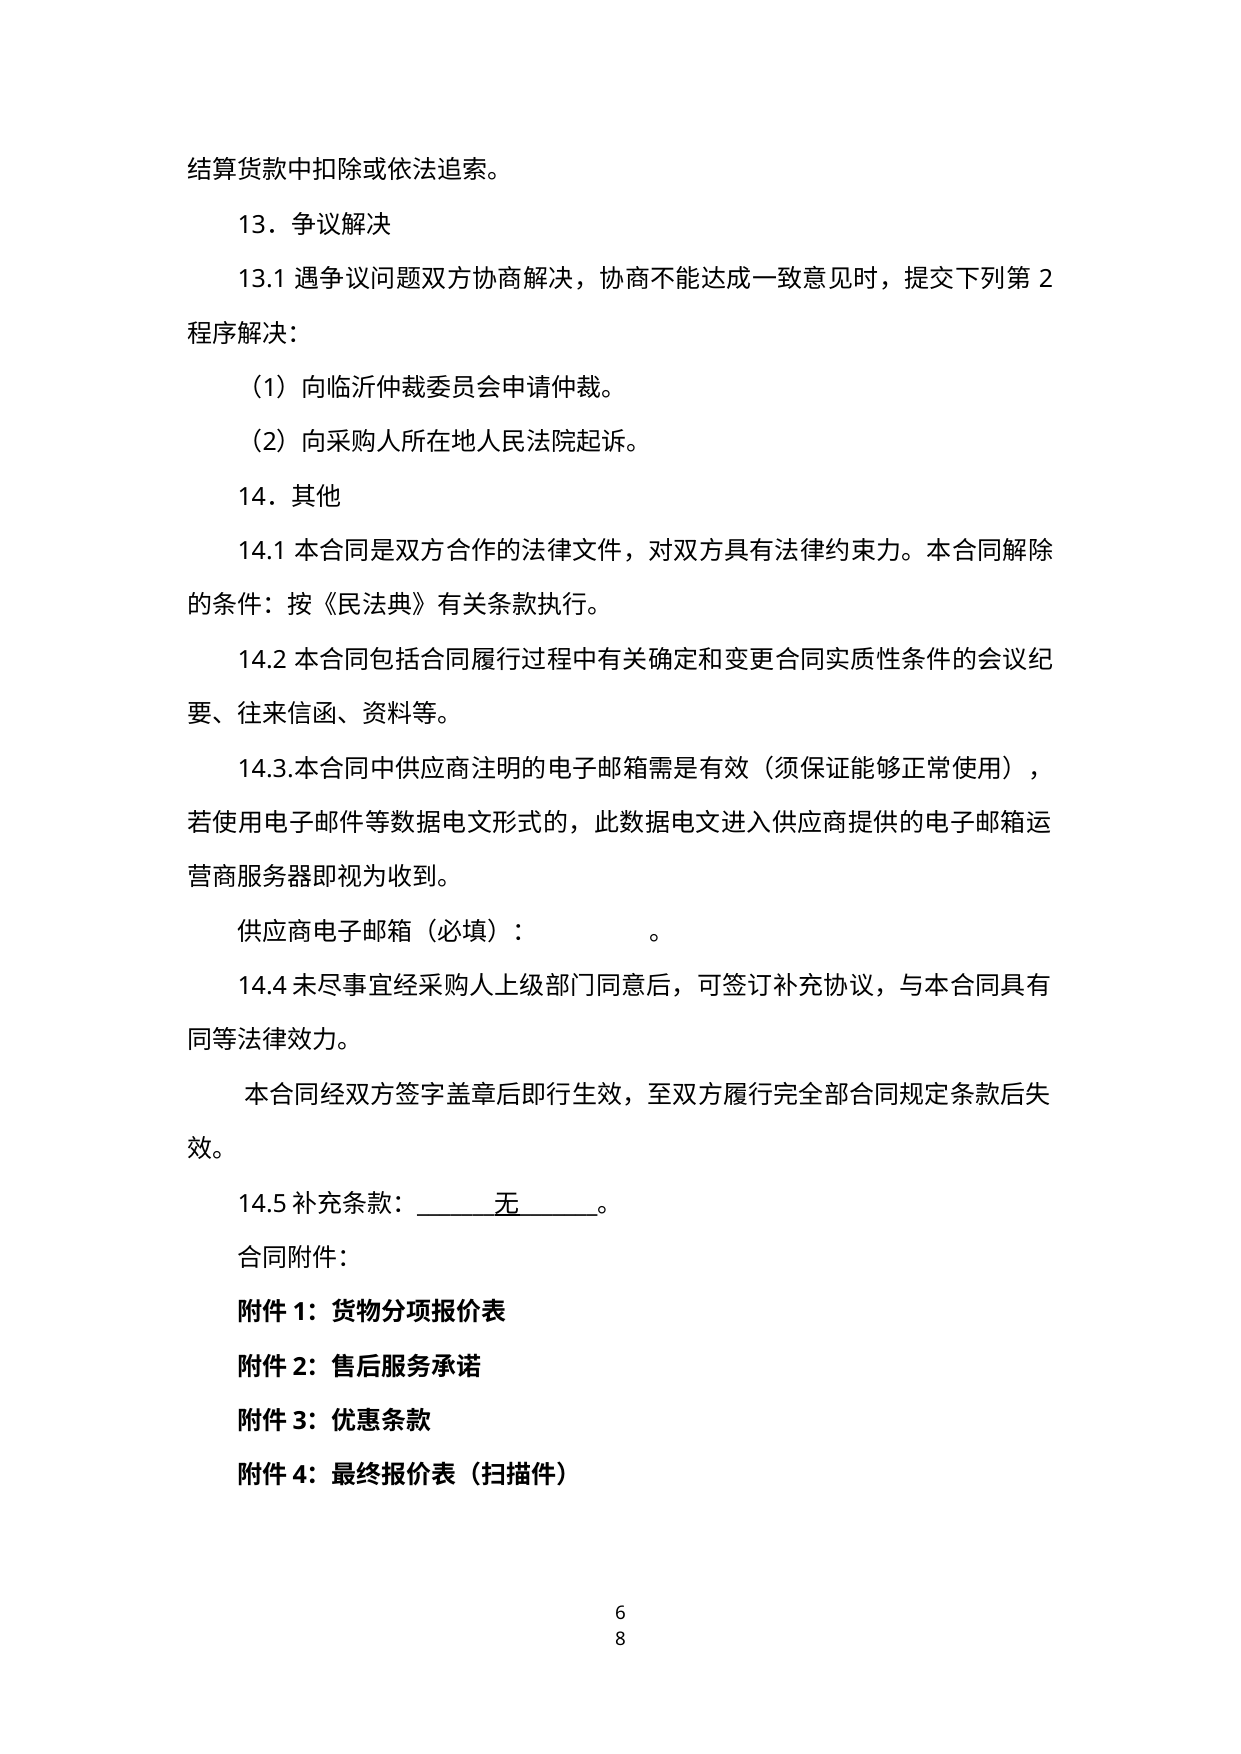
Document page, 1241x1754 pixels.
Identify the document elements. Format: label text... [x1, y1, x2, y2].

text 合同附件： [187, 1237, 1053, 1274]
text 14.4未尽事宜经采购人上级部门同意后，可签订补充协议，与本合同具有同等法律效力。 [187, 966, 1053, 1056]
text （1）向临沂仲裁委员会申请仲裁。 [187, 367, 1053, 404]
text 14．其他 [187, 476, 1053, 512]
text 附件3：优惠条款 [187, 1401, 1053, 1437]
text 供应商电子邮箱（必填）： 。 [187, 911, 1053, 947]
text （2）向采购人所在地人民法院起诉。 [187, 422, 1053, 458]
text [187, 150, 1053, 186]
text 13.1 遇争议问题双方协商解决，协商不能达成一致意见时，提交下列第2程序解决： [187, 259, 1053, 349]
text 14.2 本合同包括合同履行过程中有关确定和变更合同实质性条件的会议纪要、往来信函、资料等。 [187, 639, 1053, 730]
text 附件1：货物分项报价表 [187, 1292, 1053, 1328]
text 附件2：售后服务承诺 [187, 1346, 1053, 1382]
text 14.3.本合同中供应商注明的电子邮箱需是有效（须保证能够正常使用），若使用电子邮件等数据电文形式的，此数据电文进入供应商提供的电子邮箱运营商服务器即视为收到。 [187, 748, 1053, 893]
text 本合同经双方签字盖章后即行生效，至双方履行完全部合同规定条款后失效。 [187, 1074, 1053, 1165]
text 13．争议解决 [187, 204, 1053, 241]
text 14.1 本合同是双方合作的法律文件，对双方具有法律约束力。本合同解除的条件：按《民法典》有关条款执行。 [187, 531, 1053, 621]
text 附件4：最终报价表（扫描件） [187, 1455, 1053, 1491]
text 14.5补充条款：_______无_______。 [187, 1183, 1053, 1219]
